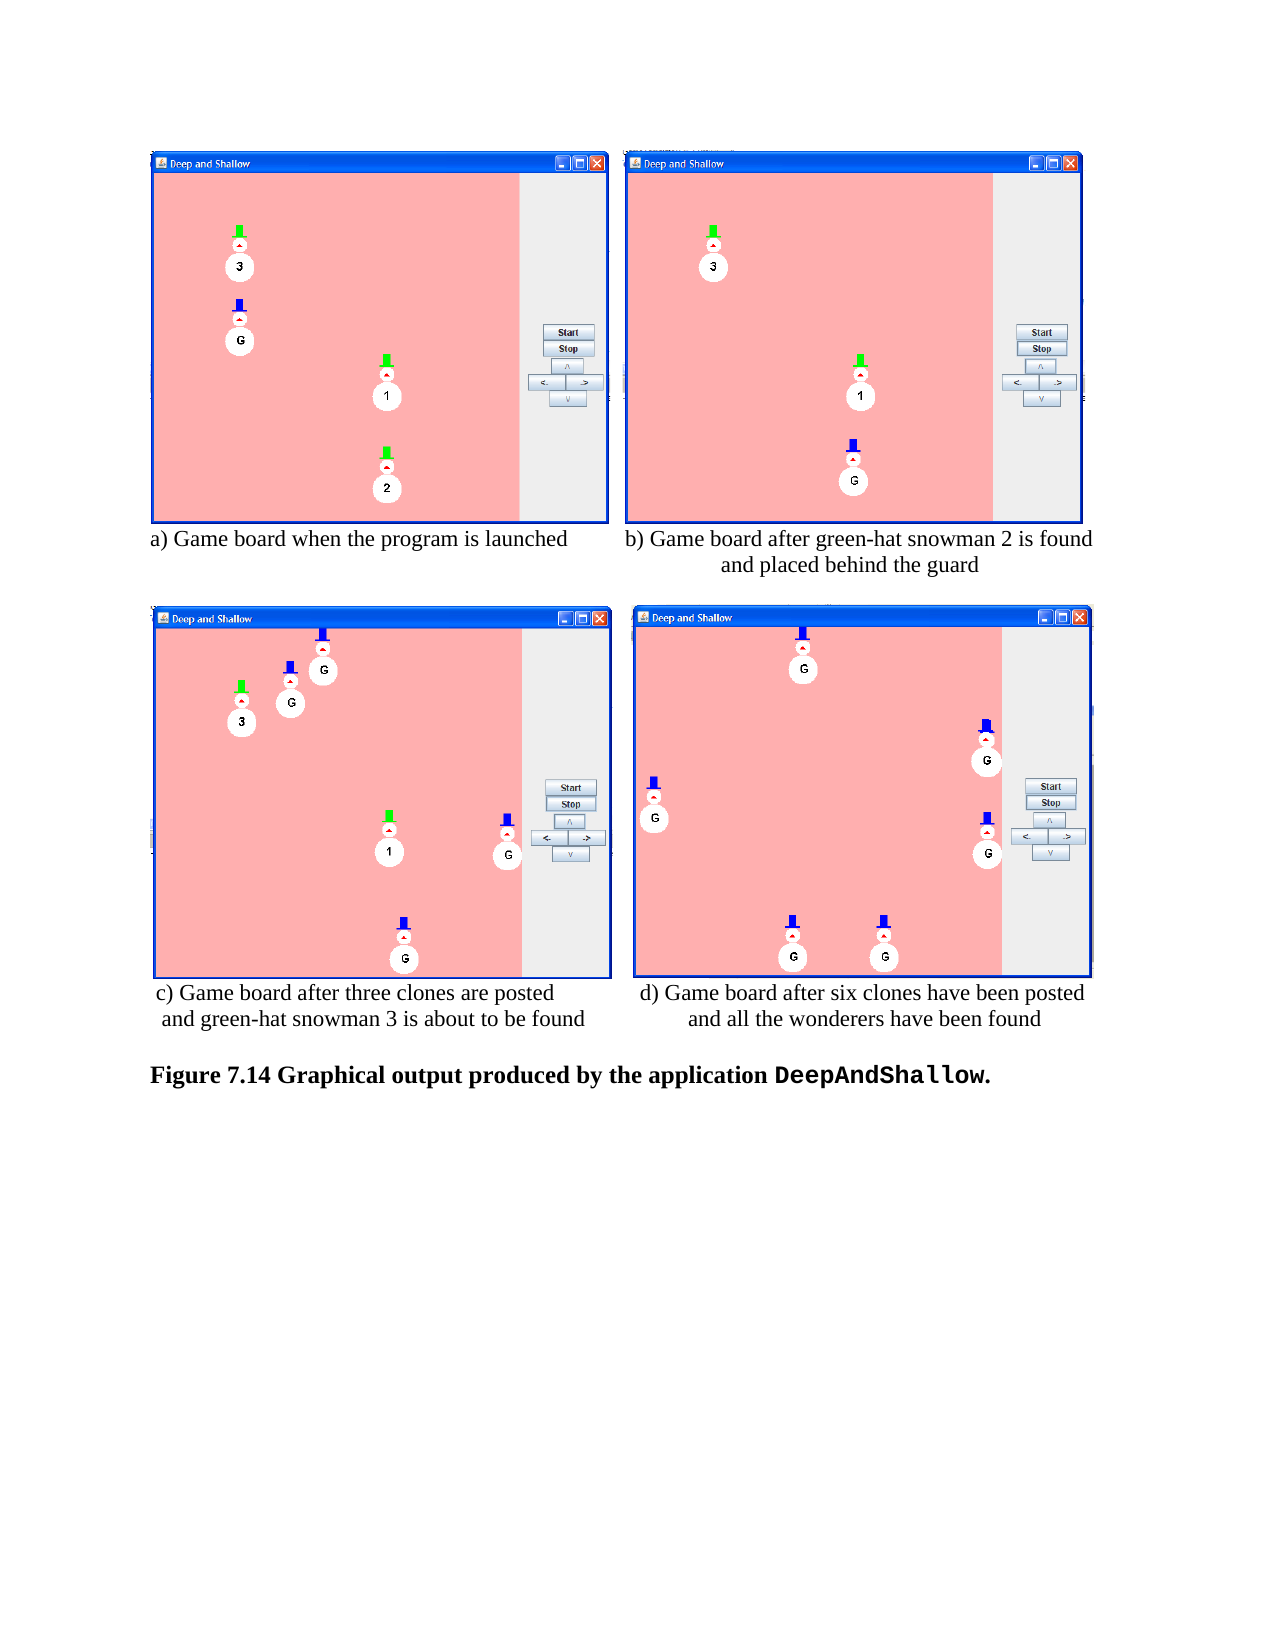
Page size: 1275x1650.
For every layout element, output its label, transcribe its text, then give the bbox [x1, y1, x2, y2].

text and green-hat snowman 3 is about to be found and all the wonderers have been found [150, 1005, 1125, 1032]
text and placed behind the guard [150, 551, 1125, 578]
picture [150, 606, 613, 979]
picture [150, 151, 611, 526]
text a) Game board when the program is launched b) Game board after green-hat snowman 2 is found [150, 525, 1125, 551]
text Figure 7.14 Graphical output produced by the application DeepAndShallow. [150, 1061, 1125, 1091]
picture [631, 604, 1094, 979]
text c) Game board after three clones are posted d) Game board after six clones have been posted [150, 979, 1125, 1005]
picture [622, 150, 1085, 526]
